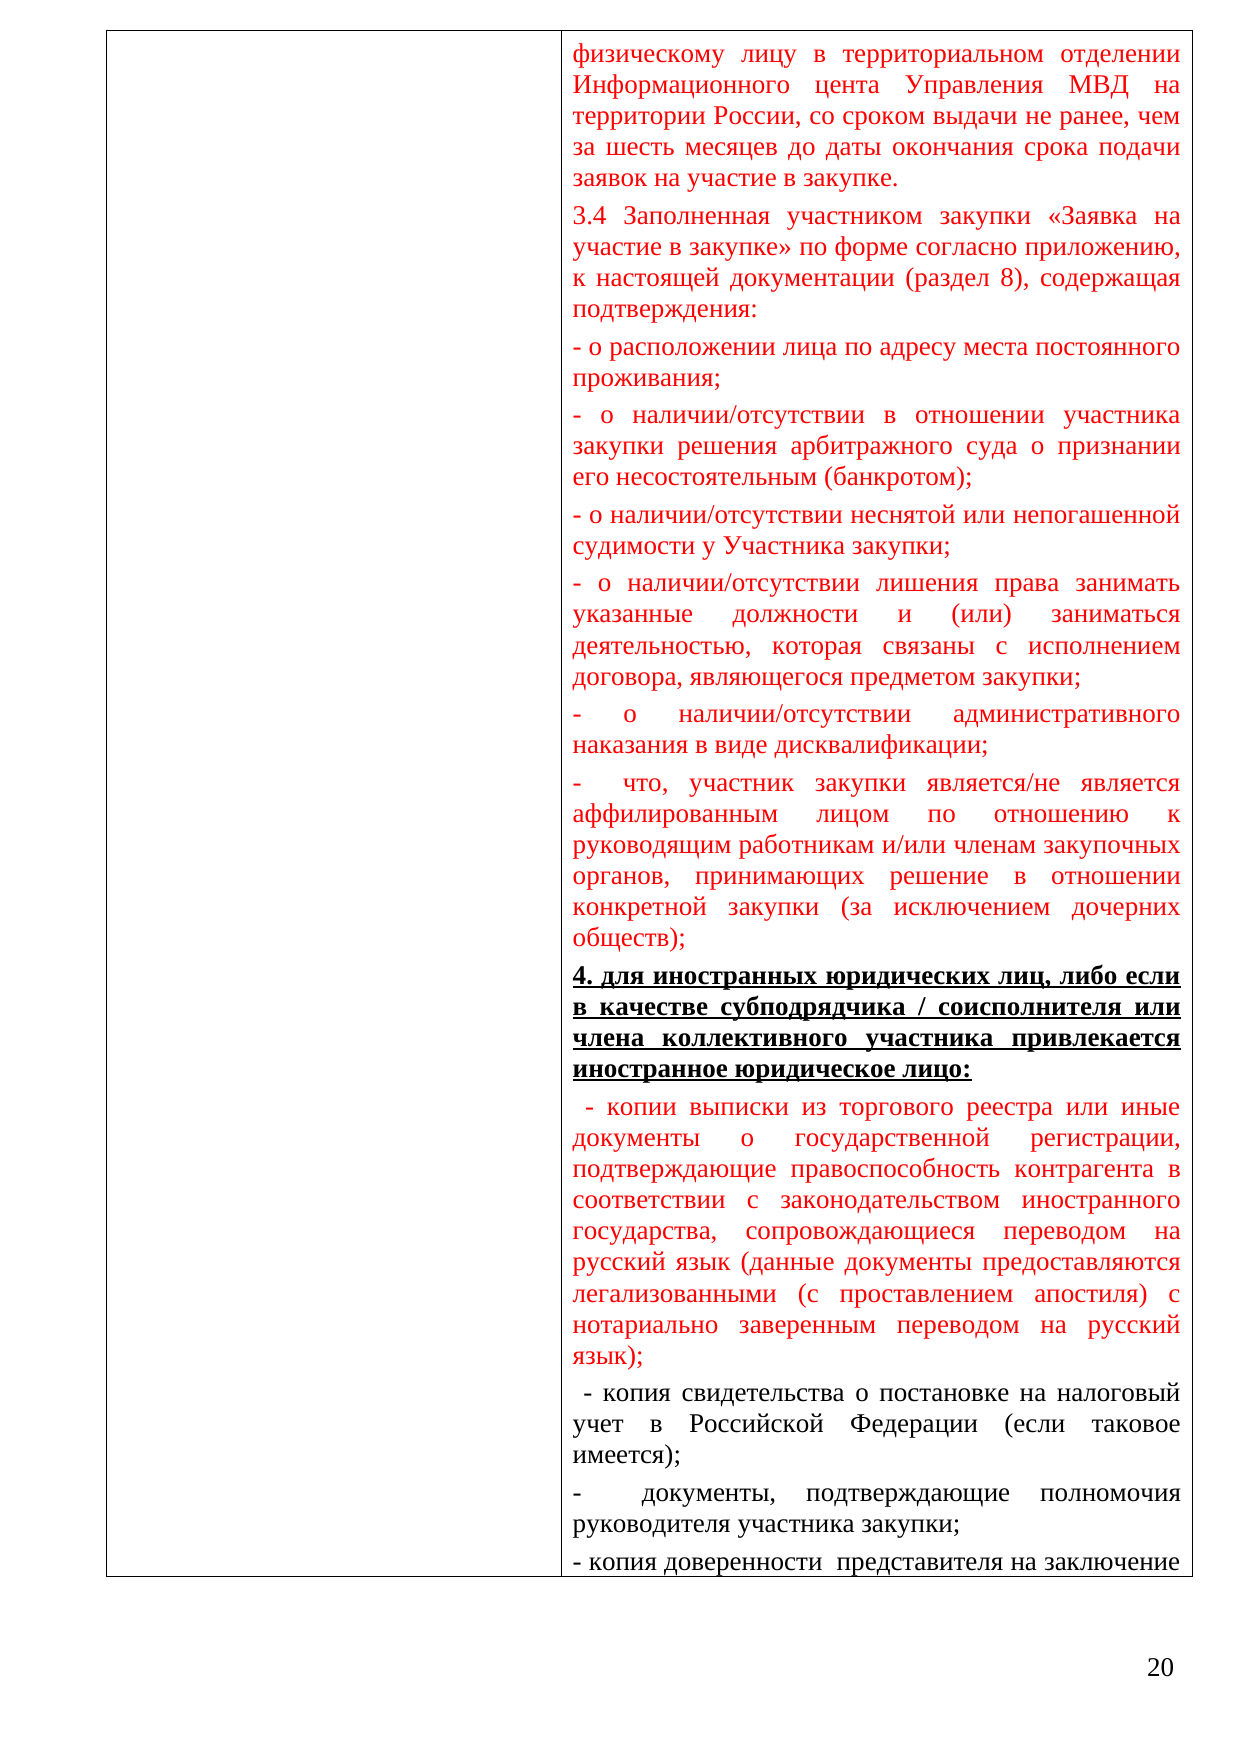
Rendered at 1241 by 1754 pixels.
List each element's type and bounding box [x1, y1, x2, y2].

table_cell [562, 31, 1192, 1576]
table_cell [107, 31, 561, 1576]
